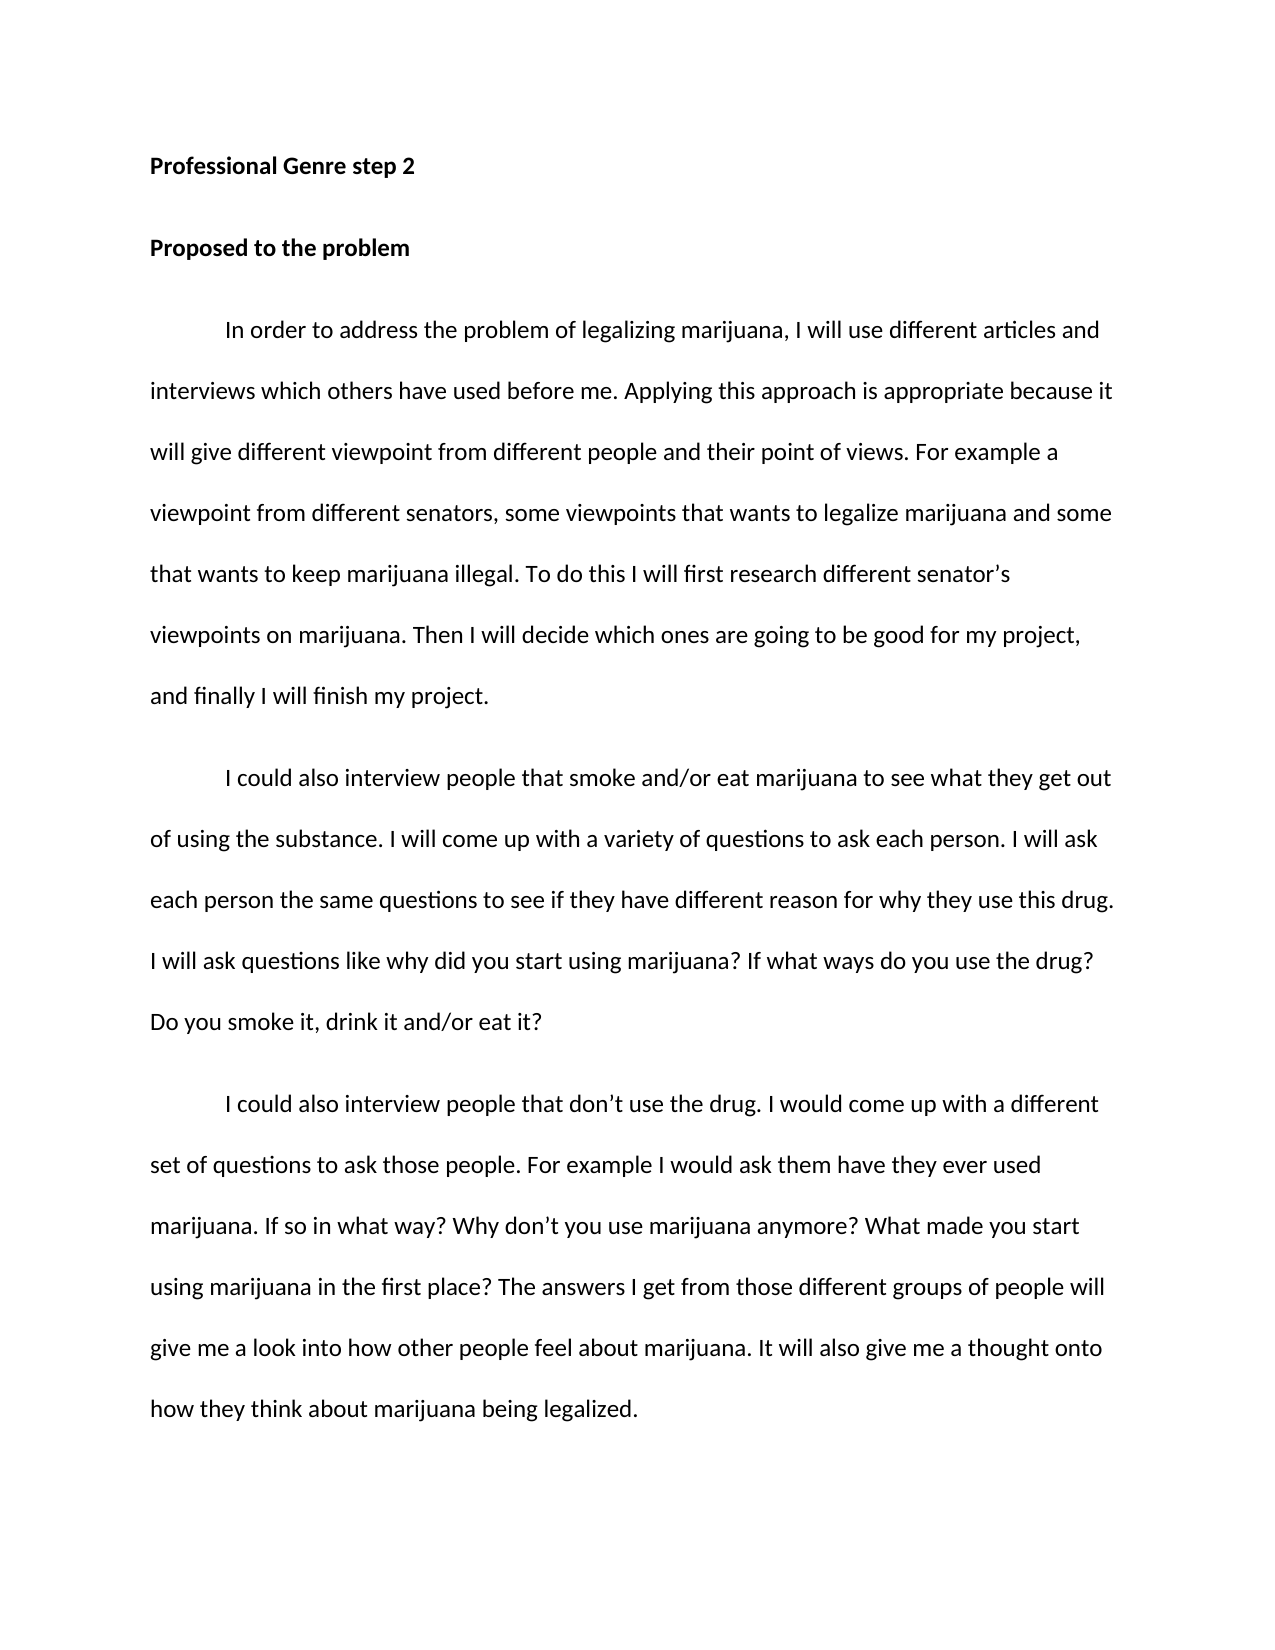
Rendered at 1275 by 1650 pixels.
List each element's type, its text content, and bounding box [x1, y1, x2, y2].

text I could also interview people that smoke and/or eat marijuana to see what they get out of using the substance. I will come up with a variety of questions to ask each person. I will ask each person the same questions to see if they have different reason for why they use this drug. I will ask questions like why did you start using marijuana? If what ways do you use the drug? Do you smoke it, drink it and/or eat it? [150, 762, 1125, 1037]
text I could also interview people that don’t use the drug. I would come up with a different set of questions to ask those people. For example I would ask them have they ever used marijuana. If so in what way? Why don’t you use marijuana anymore? What made you start using marijuana in the first place? The answers I get from those different groups of people will give me a look into how other people feel about marijuana. It will also give me a thought onto how they think about marijuana being legalized. [150, 1088, 1125, 1424]
text In order to address the problem of legalizing marijuana, I will use different articles and interviews which others have used before me. Applying this approach is appropriate because it will give different viewpoint from different people and their point of views. For example a viewpoint from different senators, some viewpoints that wants to legalize marijuana and some that wants to keep marijuana illegal. To do this I will first research different senator’s viewpoints on marijuana. Then I will decide which ones are going to be good for my project, and finally I will finish my project. [150, 314, 1125, 711]
text Professional Genre step 2 [150, 150, 1125, 181]
text Proposed to the problem [150, 232, 1125, 262]
